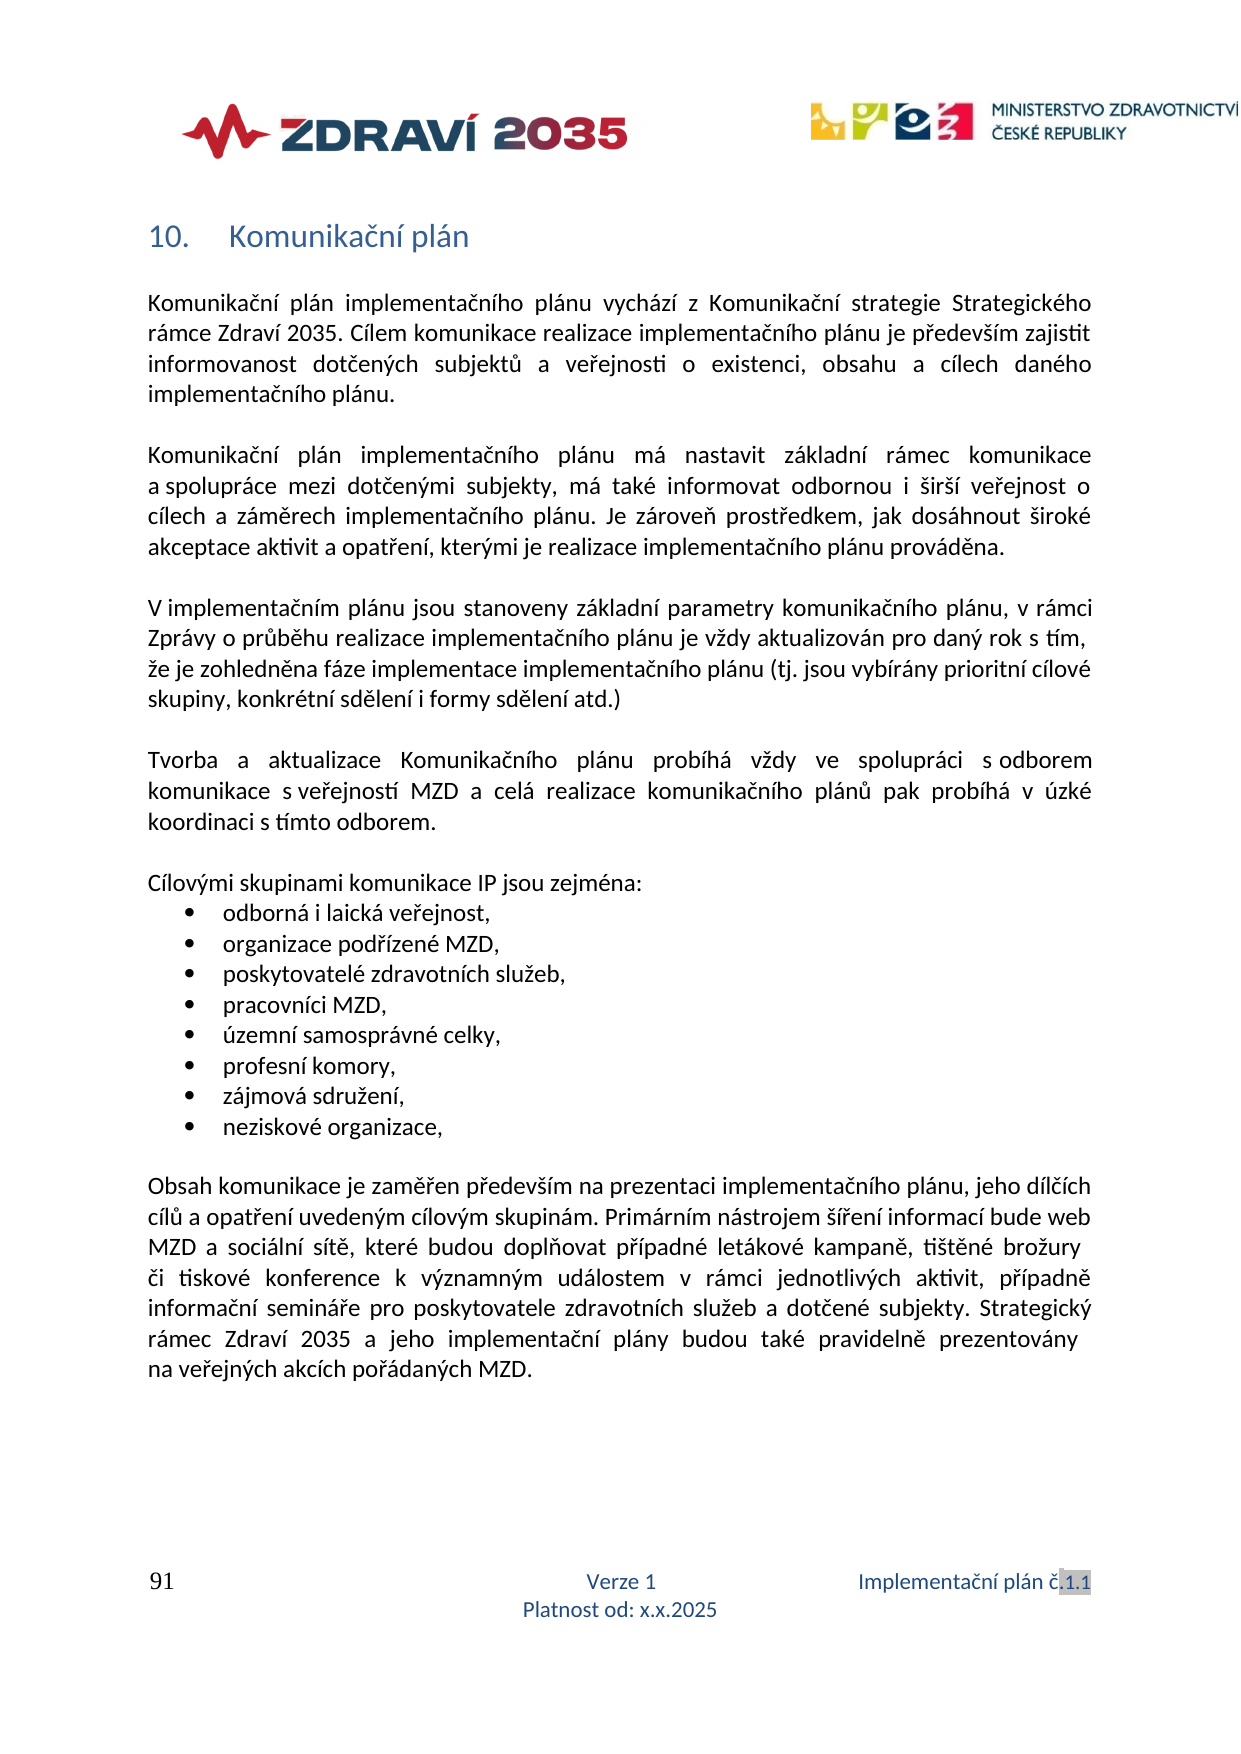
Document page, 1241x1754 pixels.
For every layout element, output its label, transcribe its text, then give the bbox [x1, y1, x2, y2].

text Tvorba a aktualizace Komunikačního plánu probíhá vždy ve spolupráci s odborem komunikace s veřejností MZD a celá realizace komunikačního plánů pak probíhá v úzké koordinaci s tímto odborem. [148, 744, 1093, 836]
text Cílovými skupinami komunikace IP jsou zejména: [148, 867, 1093, 897]
subtitle Komunikační plán [148, 216, 1093, 256]
list organizace podřízené MZD, [185, 928, 1093, 958]
list odborná i laická veřejnost, [185, 897, 1093, 928]
list poskytovatelé zdravotních služeb, [185, 958, 1093, 989]
text V implementačním plánu jsou stanoveny základní parametry komunikačního plánu, v rámci Zprávy o průběhu realizace implementačního plánu je vždy aktualizován pro daný rok s tím, že je zohledněna fáze implementace implementačního plánu (tj. jsou vybírány prioritní cílové skupiny, konkrétní sdělení i formy sdělení atd.) [148, 592, 1093, 714]
text Komunikační plán implementačního plánu vychází z Komunikační strategie Strategického rámce Zdraví 2035. Cílem komunikace realizace implementačního plánu je především zajistit informovanost dotčených subjektů a veřejnosti o existenci, obsahu a cílech daného implementačního plánu. [148, 287, 1093, 409]
list profesní komory, [185, 1050, 1093, 1080]
list neziskové organizace, [185, 1111, 1093, 1141]
list zájmová sdružení, [185, 1080, 1093, 1111]
text Obsah komunikace je zaměřen především na prezentaci implementačního plánu, jeho dílčích cílů a opatření uvedeným cílovým skupinám. Primárním nástrojem šíření informací bude web MZD a sociální sítě, které budou doplňovat případné letákové kampaně, tištěné brožury či tiskové konference k významným událostem v rámci jednotlivých aktivit, případně informační semináře pro poskytovatele zdravotních služeb a dotčené subjekty. Strategický rámec Zdraví 2035 a jeho implementační plány budou také pravidelně prezentovány na veřejných akcích pořádaných MZD. [148, 1170, 1093, 1384]
picture [147, 73, 686, 187]
list pracovníci MZD, [185, 989, 1093, 1019]
picture [811, 101, 1239, 140]
text Komunikační plán implementačního plánu má nastavit základní rámec komunikace a spolupráce mezi dotčenými subjekty, má také informovat odbornou i širší veřejnost o cílech a záměrech implementačního plánu. Je zároveň prostředkem, jak dosáhnout široké akceptace aktivit a opatření, kterými je realizace implementačního plánu prováděna. [148, 439, 1093, 561]
list územní samosprávné celky, [185, 1019, 1093, 1050]
